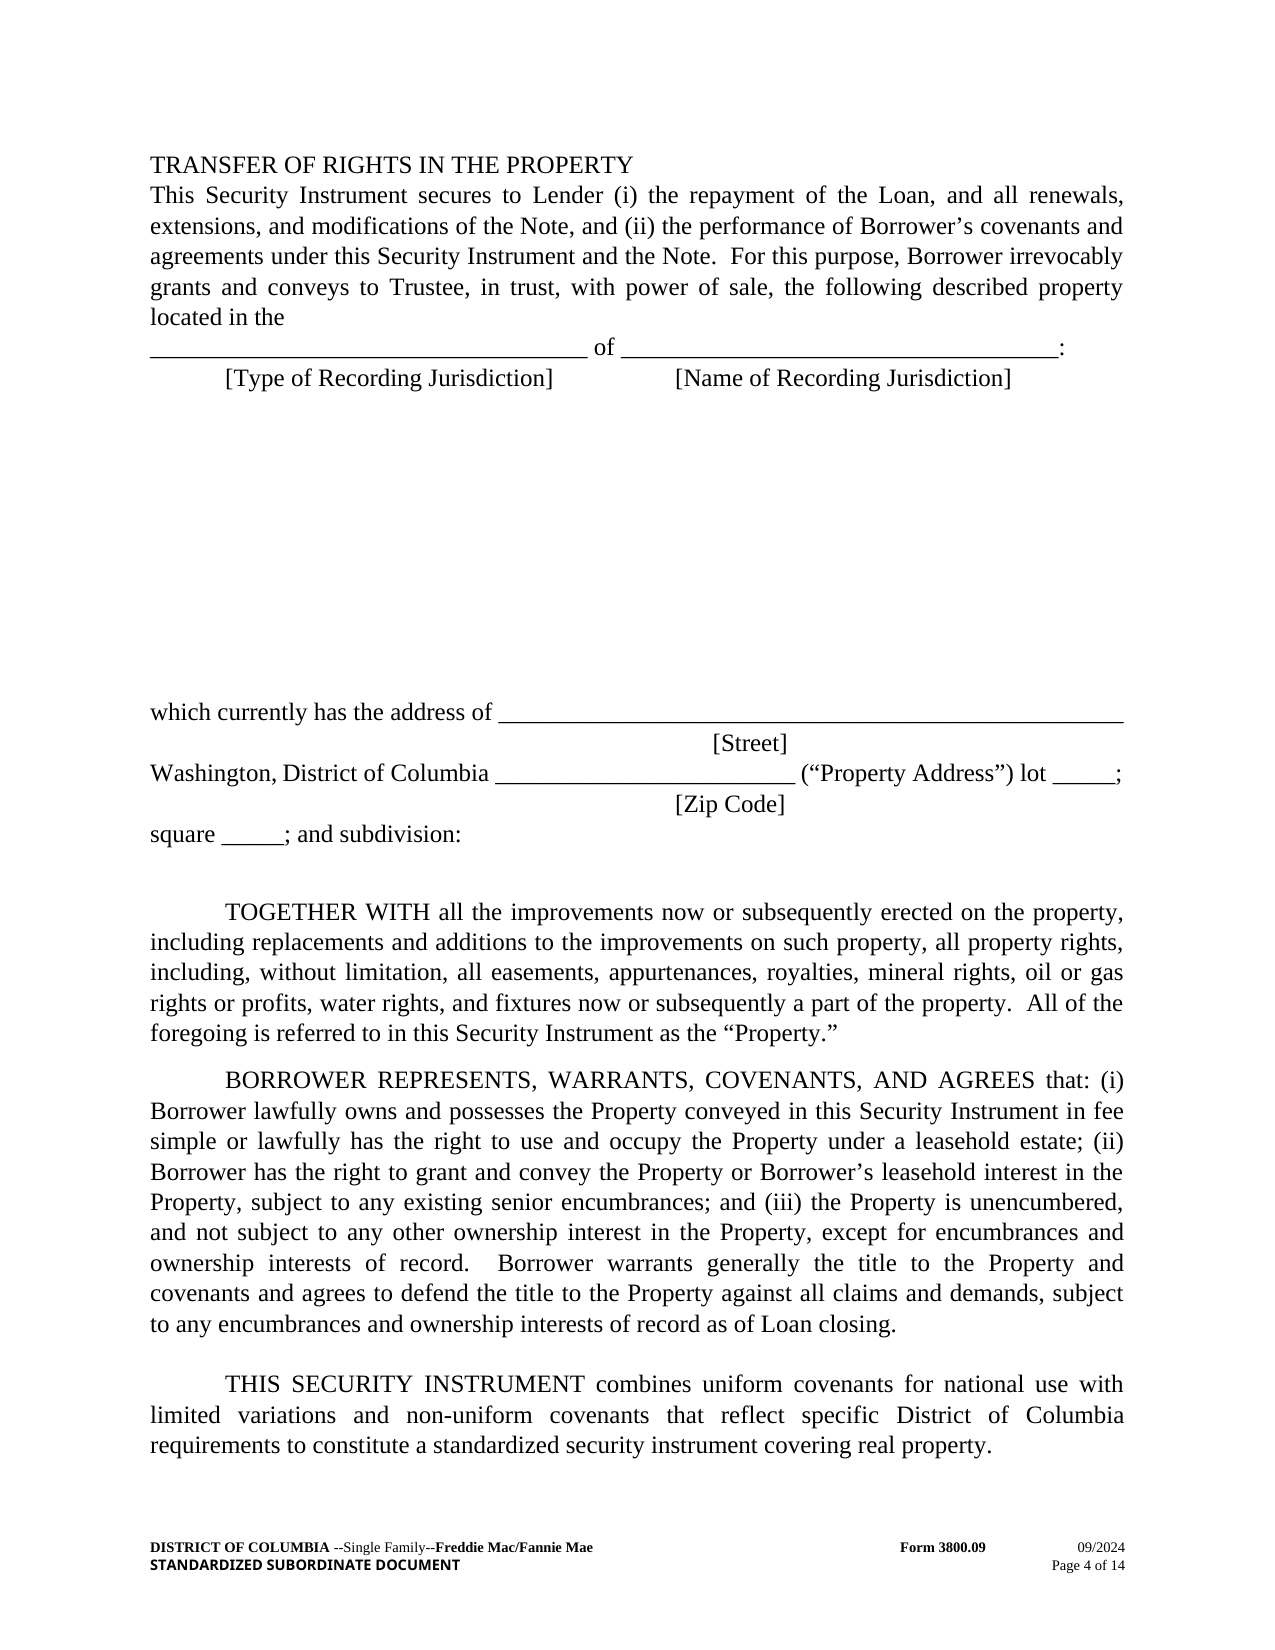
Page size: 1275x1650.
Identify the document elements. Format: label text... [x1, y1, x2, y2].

text TOGETHER WITH all the improvements now or subsequently erected on the property, including replacements and additions to the improvements on such property, all property rights, including, without limitation, all easements, appurtenances, royalties, mineral rights, oil or gas rights or profits, water rights, and fixtures now or subsequently a part of the property. All of the foregoing is referred to in this Security Instrument as the “Property.” [150, 897, 1125, 1047]
text [Type of Recording Jurisdiction] [Name of Recording Jurisdiction] [150, 363, 1125, 392]
text square _____; and subdivision: [150, 819, 1125, 848]
text [Street] [525, 728, 1125, 757]
text THIS SECURITY INSTRUMENT combines uniform covenants for national use with limited variations and non-uniform covenants that reflect specific District of Columbia requirements to constitute a standardized security instrument covering real property. [150, 1369, 1125, 1459]
text which currently has the address of __________________________________________________ [150, 697, 1125, 726]
text This Security Instrument secures to Lender (i) the repayment of the Loan, and all renewals, extensions, and modifications of the Note, and (ii) the performance of Borrower’s covenants and agreements under this Security Instrument and the Note. For this purpose, Borrower irrevocably grants and conveys to Trustee, in trust, with power of sale, the following described property located in the [150, 180, 1125, 331]
text TRANSFER OF RIGHTS IN THE PROPERTY [150, 150, 1125, 179]
text ___________________________________ of ___________________________________: [150, 332, 1125, 361]
text BORROWER REPRESENTS, WARRANTS, COVENANTS, AND AGREES that: (i) Borrower lawfully owns and possesses the Property conveyed in this Security Instrument in fee simple or lawfully has the right to use and occupy the Property under a leasehold estate; (ii) Borrower has the right to grant and convey the Property or Borrower’s leasehold interest in the Property, subject to any existing senior encumbrances; and (iii) the Property is unencumbered, and not subject to any other ownership interest in the Property, except for encumbrances and ownership interests of record. Borrower warrants generally the title to the Property and covenants and agrees to defend the title to the Property against all claims and demands, subject to any encumbrances and ownership interests of record as of Loan closing. [150, 1065, 1125, 1337]
text Washington, District of Columbia ________________________ (“Property Address”) lot _____; [Zip Code] [150, 758, 1125, 817]
